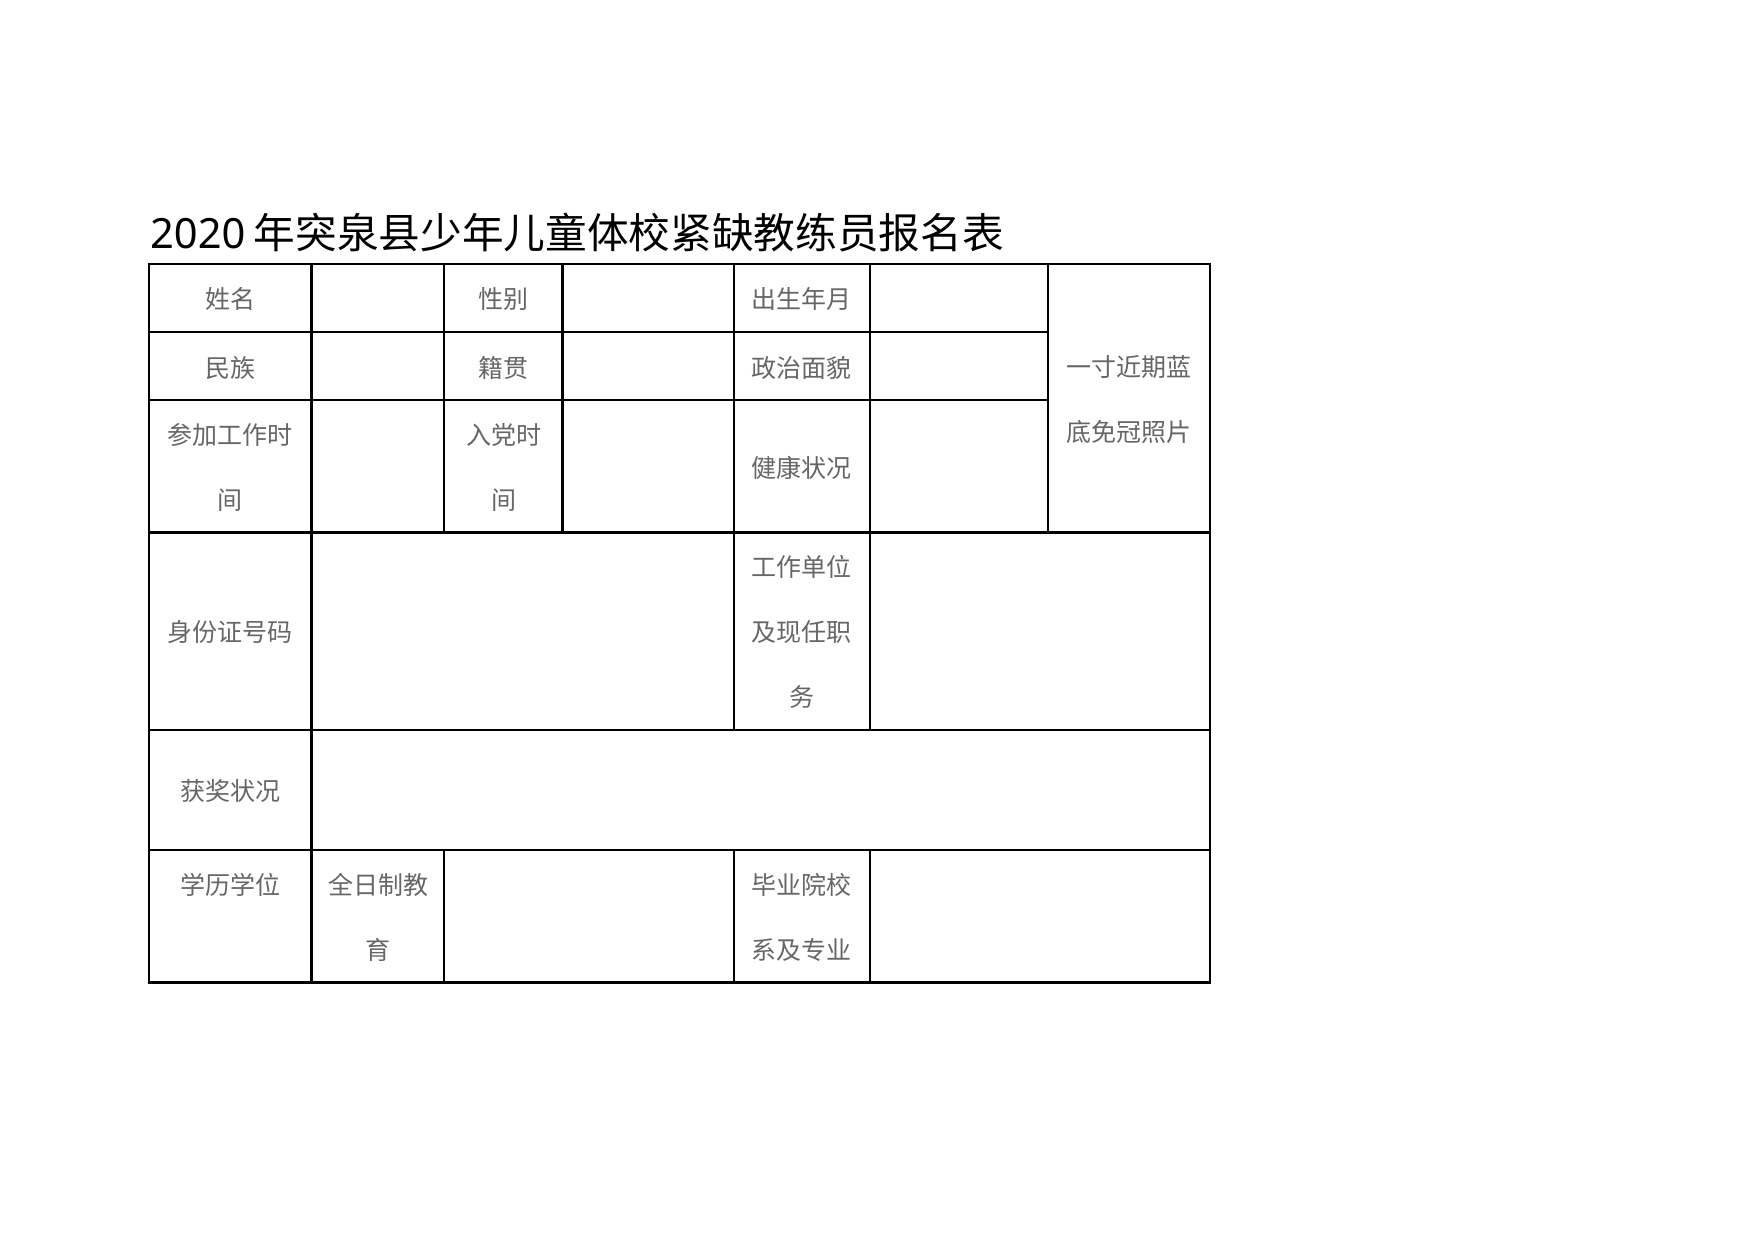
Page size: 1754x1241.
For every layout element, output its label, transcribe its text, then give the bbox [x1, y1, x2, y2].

table_header [313, 265, 443, 331]
table_cell 健康状况 [735, 401, 869, 531]
table_cell 民族 [150, 333, 310, 399]
table_cell 政治面貌 [735, 333, 869, 399]
table_cell [313, 731, 1209, 849]
table_cell [871, 401, 1047, 531]
table_cell [313, 333, 443, 399]
table_cell [313, 534, 733, 728]
text 2020年突泉县少年儿童体校紧缺教练员报名表 [150, 198, 1604, 263]
table_cell 籍贯 [445, 333, 561, 399]
table_cell [445, 851, 733, 981]
table_cell [871, 851, 1209, 981]
table_cell [871, 333, 1047, 399]
table_cell 工作单位及现任职务 [735, 534, 869, 728]
table_cell [871, 534, 1209, 728]
table_cell 全日制教育 [313, 851, 443, 981]
table_header 性别 [445, 265, 561, 331]
table_cell 学历学位 [150, 851, 310, 981]
table_cell 入党时间 [445, 401, 561, 531]
table_header [871, 265, 1047, 331]
table_cell 毕业院校系及专业 [735, 851, 869, 981]
table_cell [564, 333, 733, 399]
table_cell [313, 401, 443, 531]
table_cell 身份证号码 [150, 534, 310, 728]
table_header 一寸近期蓝底免冠照片 [1049, 265, 1209, 531]
table_header 姓名 [150, 265, 310, 331]
table_header 出生年月 [735, 265, 869, 331]
table_cell [564, 401, 733, 531]
table_header [564, 265, 733, 331]
table_cell 获奖状况 [150, 731, 310, 849]
table_cell 参加工作时间 [150, 401, 310, 531]
